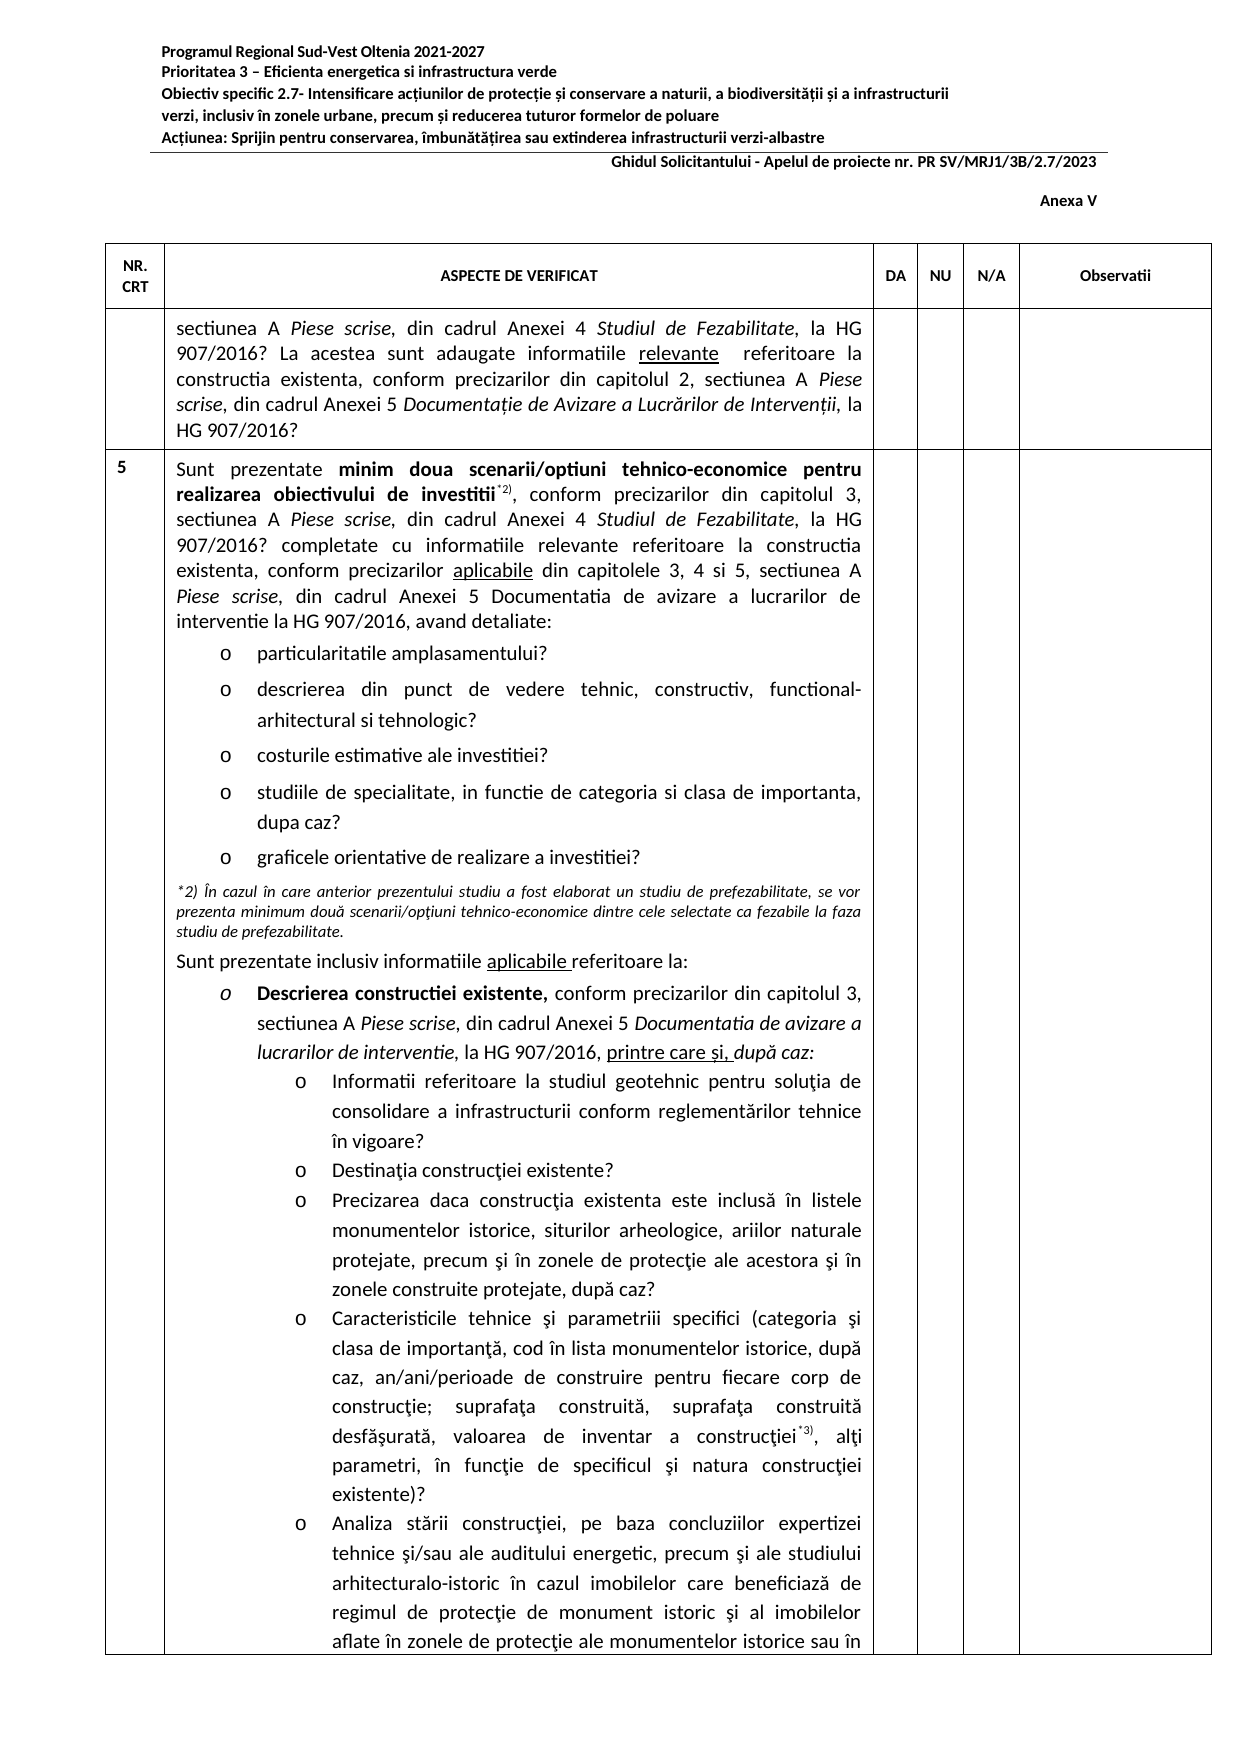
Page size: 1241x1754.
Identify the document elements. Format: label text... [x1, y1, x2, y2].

table_cell 4 [106, 309, 164, 448]
table_cell [964, 450, 1019, 1653]
table_header ASPECTE DE VERIFICAT [165, 244, 873, 308]
table_header NR. CRT [106, 244, 164, 308]
table_header N/A [964, 244, 1019, 308]
table_cell [874, 309, 917, 448]
table_cell [1020, 309, 1211, 448]
table_cell [918, 309, 963, 448]
table_cell [874, 450, 917, 1653]
table_cell [1020, 450, 1211, 1653]
table_cell 5 [106, 450, 164, 1653]
table_header NU [918, 244, 963, 308]
table_cell [964, 309, 1019, 448]
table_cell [165, 309, 873, 448]
table_header Observatii [1020, 244, 1211, 308]
table_cell [918, 450, 963, 1653]
table_header DA [874, 244, 917, 308]
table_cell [165, 450, 873, 1653]
